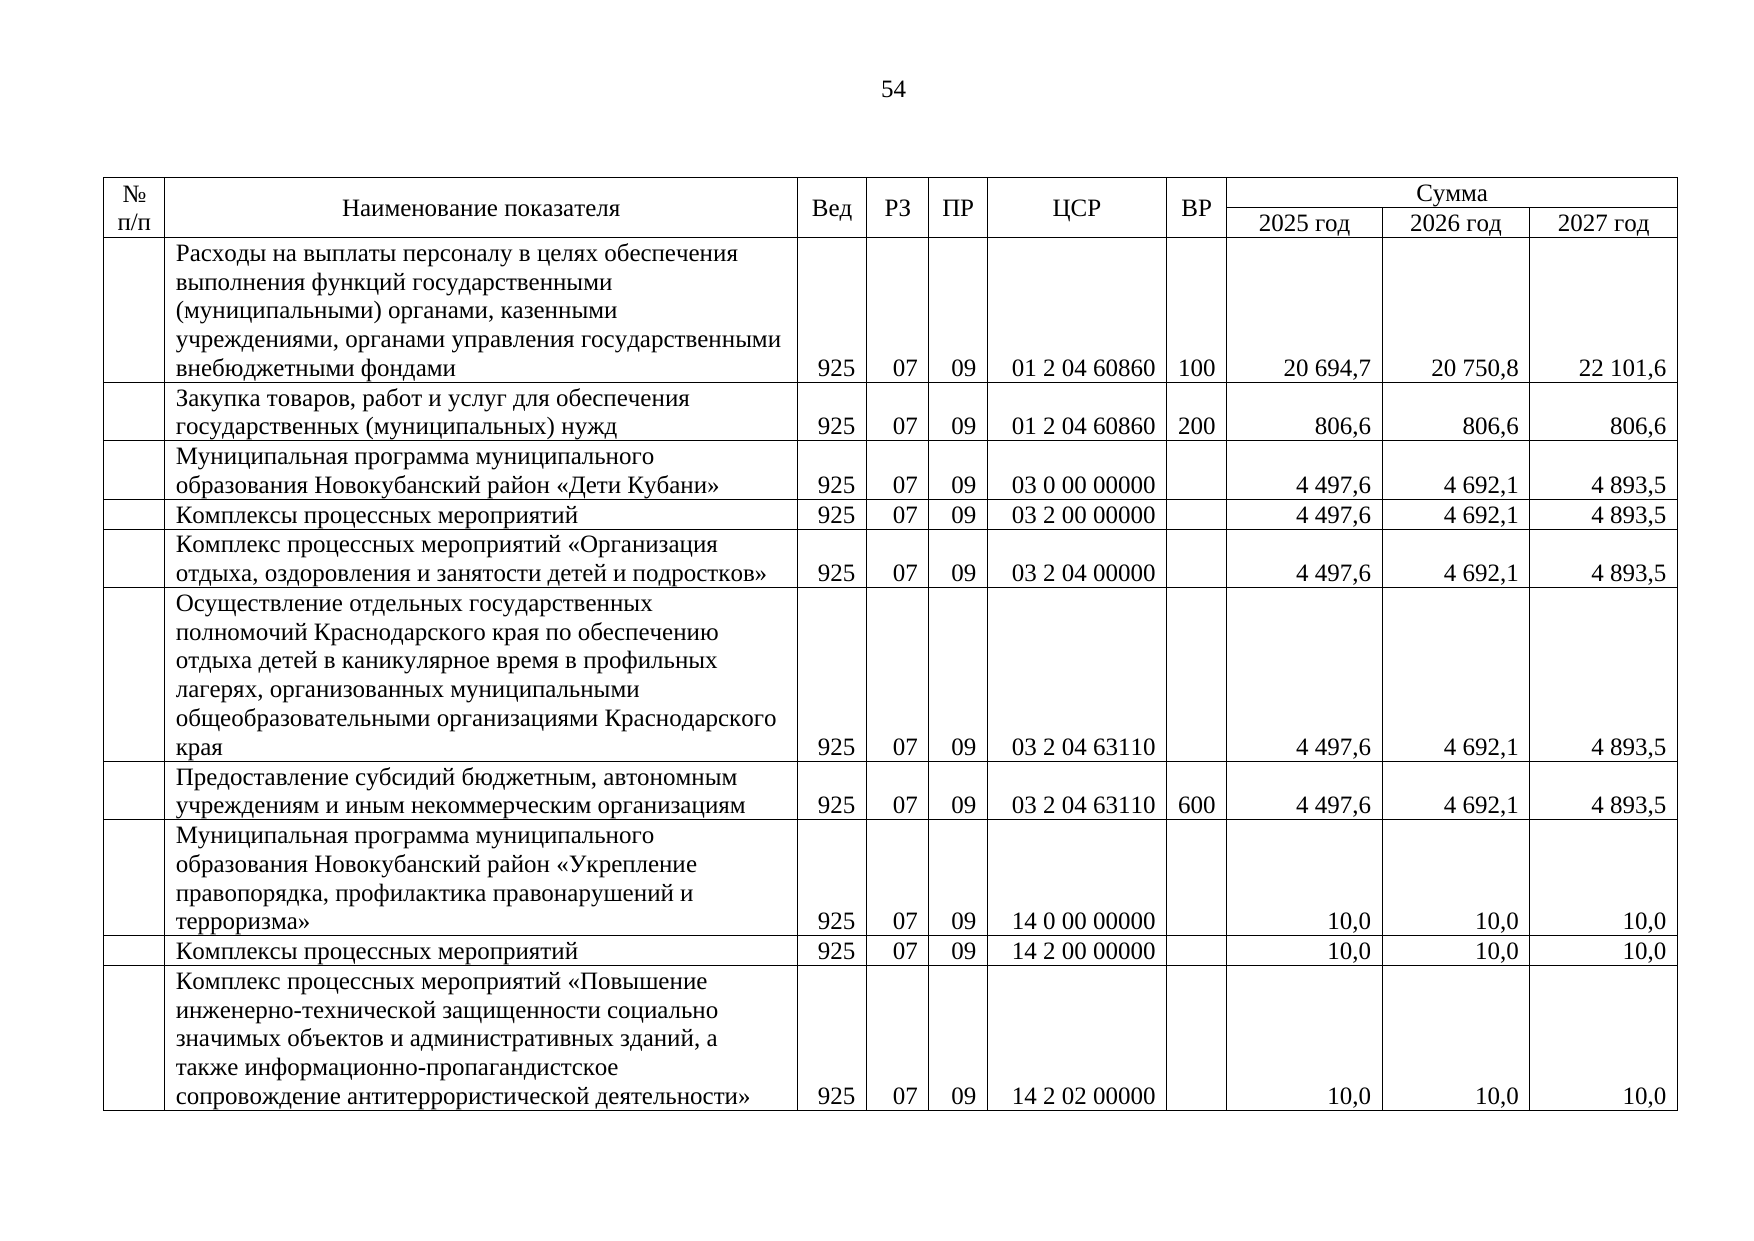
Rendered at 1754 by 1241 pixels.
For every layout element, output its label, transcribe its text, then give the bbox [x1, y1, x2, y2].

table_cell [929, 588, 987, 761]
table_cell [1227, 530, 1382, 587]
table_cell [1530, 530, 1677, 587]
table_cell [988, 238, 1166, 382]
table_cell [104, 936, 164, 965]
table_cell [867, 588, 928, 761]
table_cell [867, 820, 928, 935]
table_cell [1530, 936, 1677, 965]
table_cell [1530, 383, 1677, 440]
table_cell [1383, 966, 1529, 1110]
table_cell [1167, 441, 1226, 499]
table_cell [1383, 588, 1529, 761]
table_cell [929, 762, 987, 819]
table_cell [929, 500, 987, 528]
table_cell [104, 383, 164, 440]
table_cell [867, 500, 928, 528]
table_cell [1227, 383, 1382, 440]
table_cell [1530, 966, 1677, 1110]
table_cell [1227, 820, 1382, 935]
table_cell 2026 год [1383, 208, 1529, 237]
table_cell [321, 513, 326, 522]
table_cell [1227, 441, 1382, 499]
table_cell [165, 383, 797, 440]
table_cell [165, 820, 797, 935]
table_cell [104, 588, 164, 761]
table_header ВР [1167, 178, 1226, 237]
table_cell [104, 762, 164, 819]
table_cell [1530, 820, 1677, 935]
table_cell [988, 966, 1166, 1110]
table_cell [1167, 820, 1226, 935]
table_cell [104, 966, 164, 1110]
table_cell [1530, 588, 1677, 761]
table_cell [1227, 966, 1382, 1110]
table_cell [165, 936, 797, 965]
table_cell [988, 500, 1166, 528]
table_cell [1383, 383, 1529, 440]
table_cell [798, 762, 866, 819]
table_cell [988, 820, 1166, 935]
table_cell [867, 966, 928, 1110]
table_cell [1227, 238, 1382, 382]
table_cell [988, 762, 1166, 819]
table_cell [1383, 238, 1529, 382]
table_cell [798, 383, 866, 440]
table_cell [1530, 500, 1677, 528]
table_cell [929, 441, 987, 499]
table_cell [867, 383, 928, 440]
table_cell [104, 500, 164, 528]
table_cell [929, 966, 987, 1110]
table_header ПР [929, 178, 987, 237]
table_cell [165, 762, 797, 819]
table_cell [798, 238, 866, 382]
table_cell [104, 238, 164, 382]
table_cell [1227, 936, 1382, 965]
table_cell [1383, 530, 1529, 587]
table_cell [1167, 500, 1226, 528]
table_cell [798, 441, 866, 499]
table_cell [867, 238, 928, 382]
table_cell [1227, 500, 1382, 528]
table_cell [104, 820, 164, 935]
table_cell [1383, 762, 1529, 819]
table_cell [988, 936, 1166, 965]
table_header Сумма [1227, 178, 1677, 207]
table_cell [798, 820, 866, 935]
table_cell 2025 год [1227, 208, 1382, 237]
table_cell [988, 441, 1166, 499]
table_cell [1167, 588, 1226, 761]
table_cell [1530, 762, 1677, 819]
table_header № п/п [104, 178, 164, 237]
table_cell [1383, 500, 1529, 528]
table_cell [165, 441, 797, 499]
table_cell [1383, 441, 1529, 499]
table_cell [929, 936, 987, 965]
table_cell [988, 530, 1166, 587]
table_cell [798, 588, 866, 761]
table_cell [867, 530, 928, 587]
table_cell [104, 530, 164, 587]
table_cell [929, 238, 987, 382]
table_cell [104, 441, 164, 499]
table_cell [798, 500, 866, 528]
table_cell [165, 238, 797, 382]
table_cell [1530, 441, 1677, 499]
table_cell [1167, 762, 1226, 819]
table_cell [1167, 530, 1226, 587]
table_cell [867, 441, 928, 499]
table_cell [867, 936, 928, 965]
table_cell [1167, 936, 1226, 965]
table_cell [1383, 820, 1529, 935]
table_header РЗ [867, 178, 928, 237]
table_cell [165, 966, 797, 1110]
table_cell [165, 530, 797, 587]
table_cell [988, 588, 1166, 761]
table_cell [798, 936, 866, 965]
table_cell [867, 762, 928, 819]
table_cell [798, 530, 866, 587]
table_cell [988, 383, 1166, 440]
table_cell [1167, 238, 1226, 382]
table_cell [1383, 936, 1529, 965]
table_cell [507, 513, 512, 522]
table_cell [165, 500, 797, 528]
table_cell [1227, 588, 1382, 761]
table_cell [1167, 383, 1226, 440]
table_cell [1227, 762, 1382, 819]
table_header ЦСР [988, 178, 1166, 237]
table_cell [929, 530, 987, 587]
table_cell 2027 год [1530, 208, 1677, 237]
table_header Вед [798, 178, 866, 237]
table_header Наименование показателя [165, 178, 797, 237]
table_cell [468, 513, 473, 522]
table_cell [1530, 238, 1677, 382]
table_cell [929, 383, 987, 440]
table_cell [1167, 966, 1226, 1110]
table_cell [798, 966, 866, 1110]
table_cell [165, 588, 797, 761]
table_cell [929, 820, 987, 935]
